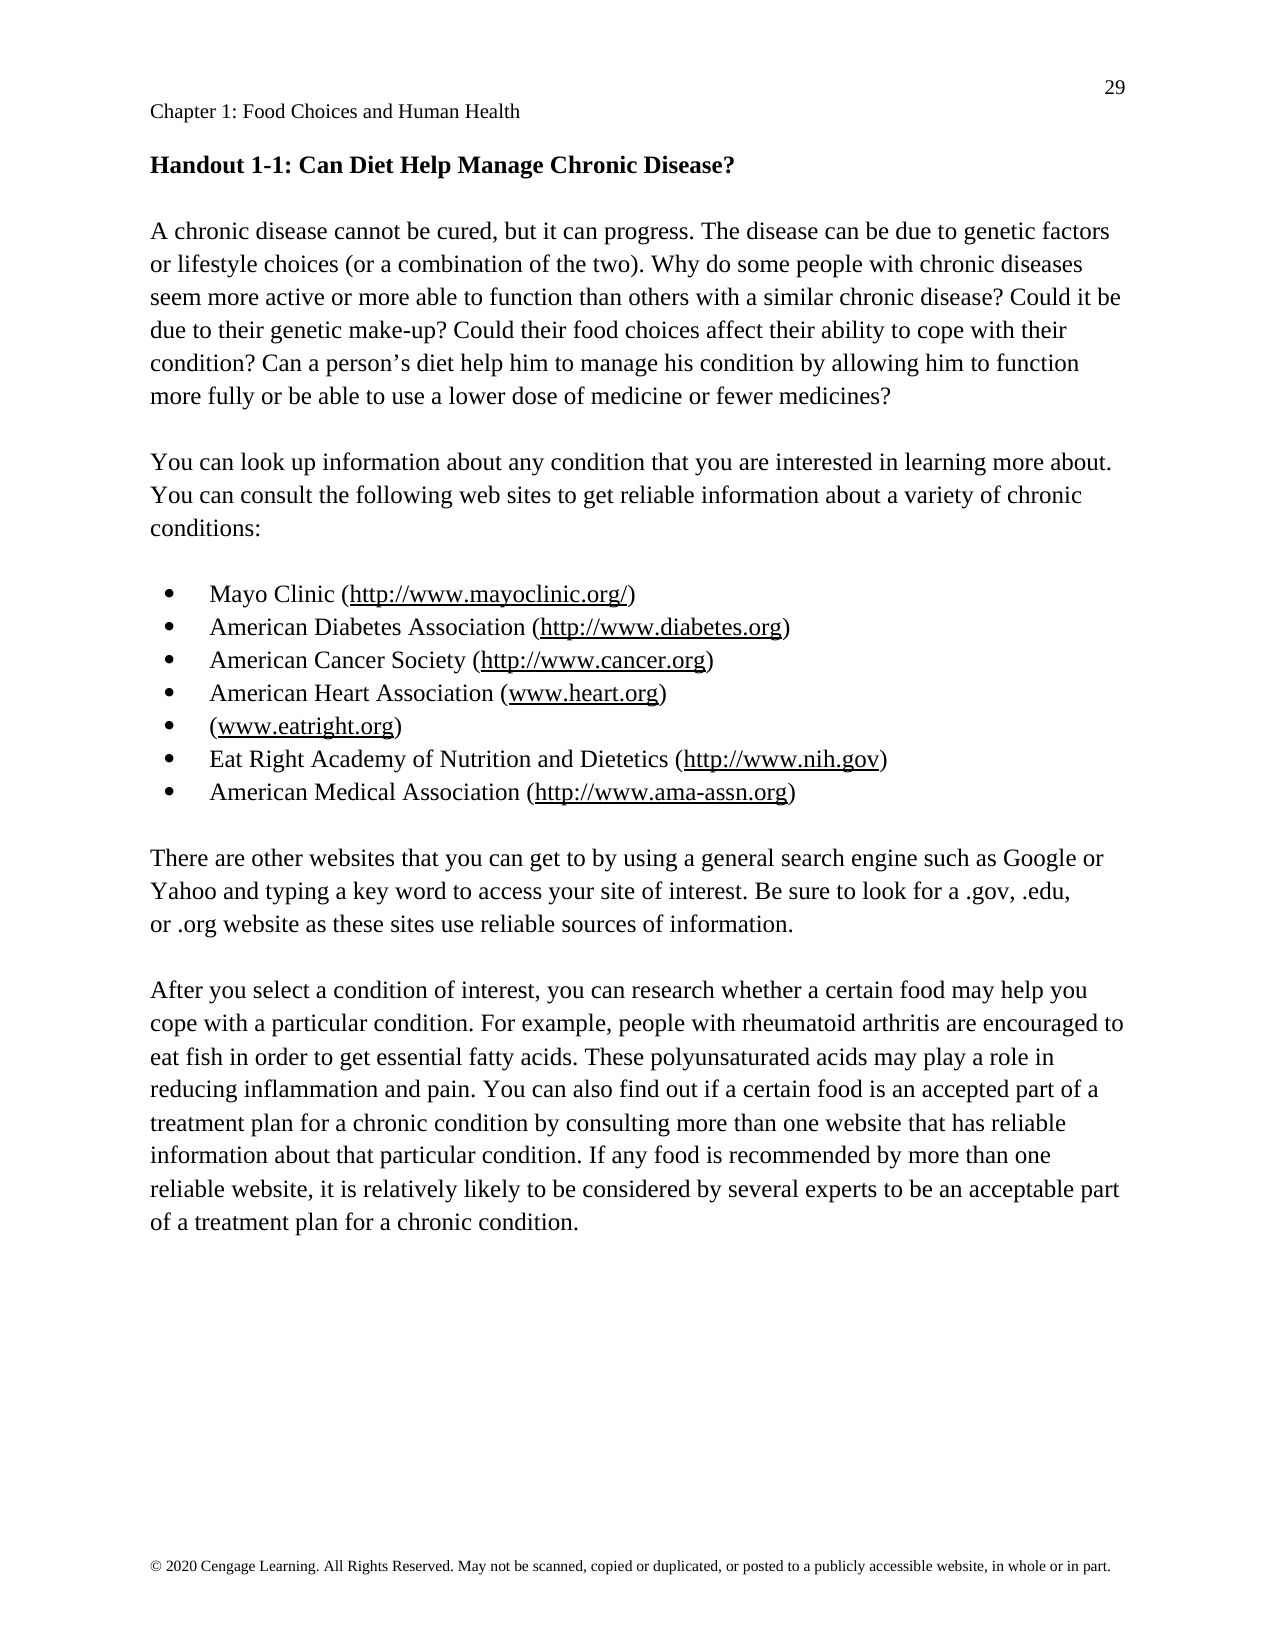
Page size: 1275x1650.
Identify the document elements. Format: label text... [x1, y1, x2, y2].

list Mayo Clinic (http://www.mayoclinic.org/) [165, 579, 1125, 608]
list American Cancer Society (http://www.cancer.org) [165, 645, 1125, 674]
list American Medical Association (http://www.ama-assn.org) [165, 777, 1125, 806]
list (www.eatright.org) [165, 711, 1125, 740]
text There are other websites that you can get to by using a general search engine such as Google or Yahoo and typing a key word to access your site of interest. Be sure to look for a .gov, .edu, or .org website as these sites use reliable sources of information. [150, 843, 1125, 938]
subtitle Handout 1-1: Can Diet Help Manage Chronic Disease? [150, 150, 1125, 179]
text After you select a condition of interest, you can research whether a certain food may help you cope with a particular condition. For example, people with rheumatoid arthritis are encouraged to eat fish in order to get essential fatty acids. These polyunsaturated acids may play a role in reducing inflammation and pain. You can also find out if a certain food is an accepted part of a treatment plan for a chronic condition by consulting more than one website that has reliable information about that particular condition. If any food is recommended by more than one reliable website, it is relatively likely to be considered by several experts to be an acceptable part of a treatment plan for a chronic condition. [150, 976, 1125, 1235]
list American Heart Association (www.heart.org) [165, 678, 1125, 707]
list American Diabetes Association (http://www.diabetes.org) [165, 612, 1125, 641]
text A chronic disease cannot be cured, but it can progress. The disease can be due to genetic factors or lifestyle choices (or a combination of the two). Why do some people with chronic diseases seem more active or more able to function than others with a similar chronic disease? Could it be due to their genetic make-up? Could their food choices affect their ability to cope with their condition? Can a person’s diet help him to manage his condition by allowing him to function more fully or be able to use a lower dose of medicine or fewer medicines? [150, 216, 1125, 410]
text You can look up information about any condition that you are interested in learning more about. You can consult the following web sites to get reliable information about a variety of chronic conditions: [150, 447, 1125, 542]
list Eat Right Academy of Nutrition and Dietetics (http://www.nih.gov) [165, 744, 1125, 773]
